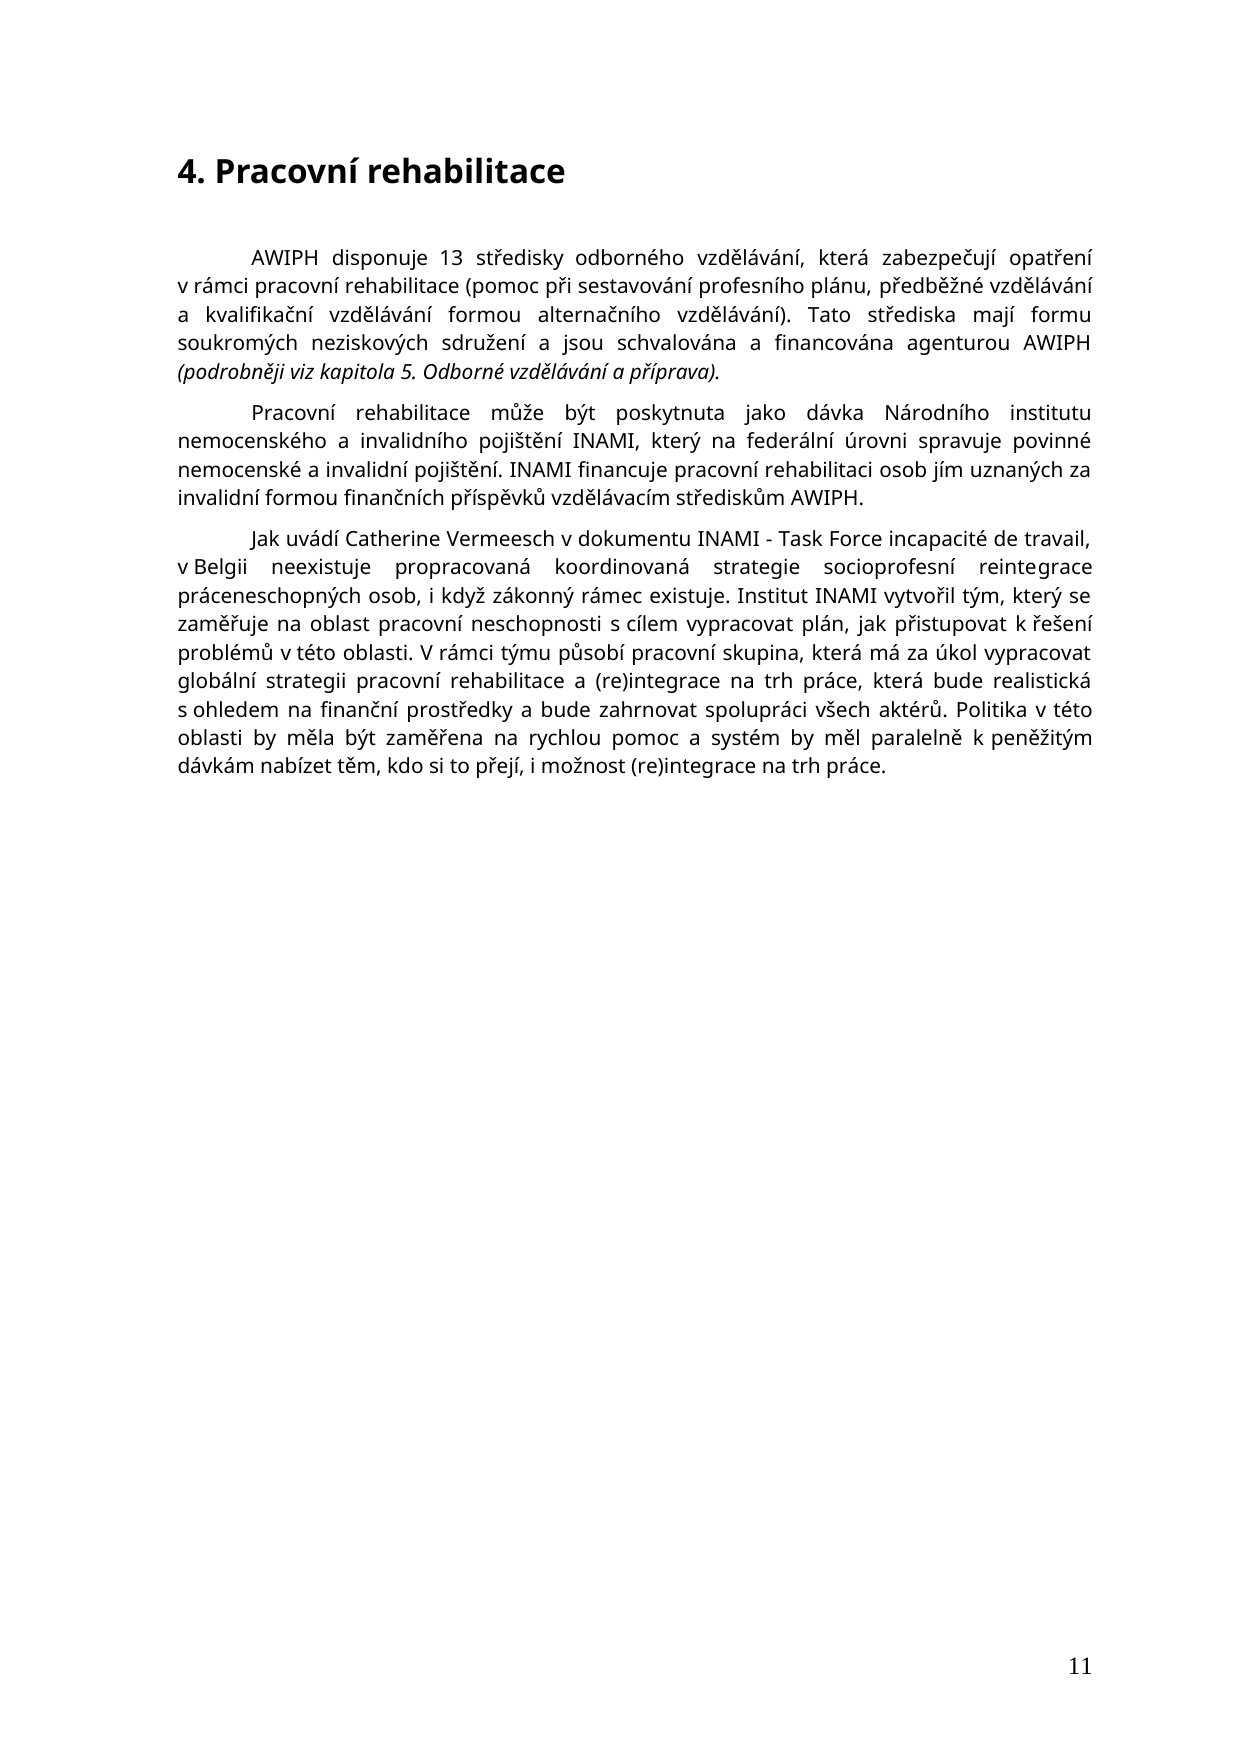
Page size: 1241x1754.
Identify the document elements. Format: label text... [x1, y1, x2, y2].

text Jak uvádí Catherine Vermeesch v dokumentu INAMI - Task Force incapacité de travail, v Belgii neexistuje propracovaná koordinovaná strategie socioprofesní reintegrace práceneschopných osob, i když zákonný rámec existuje. Institut INAMI vytvořil tým, který se zaměřuje na oblast pracovní neschopnosti s cílem vypracovat plán, jak přistupovat k řešení problémů v této oblasti. V rámci týmu působí pracovní skupina, která má za úkol vypracovat globální strategii pracovní rehabilitace a (re)integrace na trh práce, která bude realistická s ohledem na finanční prostředky a bude zahrnovat spolupráci všech aktérů. Politika v této oblasti by měla být zaměřena na rychlou pomoc a systém by měl paralelně k peněžitým dávkám nabízet těm, kdo si to přejí, i možnost (re)integrace na trh práce. [177, 524, 1092, 780]
title 4. Pracovní rehabilitace [177, 148, 1092, 193]
text AWIPH disponuje 13 středisky odborného vzdělávání, která zabezpečují opatření v rámci pracovní rehabilitace (pomoc při sestavování profesního plánu, předběžné vzdělávání a kvalifikační vzdělávání formou alternačního vzdělávání). Tato střediska mají formu soukromých neziskových sdružení a jsou schvalována a financována agenturou AWIPH (podrobněji viz kapitola 5. Odborné vzdělávání a příprava). [177, 243, 1092, 385]
text Pracovní rehabilitace může být poskytnuta jako dávka Národního institutu nemocenského a invalidního pojištění INAMI, který na federální úrovni spravuje povinné nemocenské a invalidní pojištění. INAMI financuje pracovní rehabilitaci osob jím uznaných za invalidní formou finančních příspěvků vzdělávacím střediskům AWIPH. [177, 398, 1092, 512]
